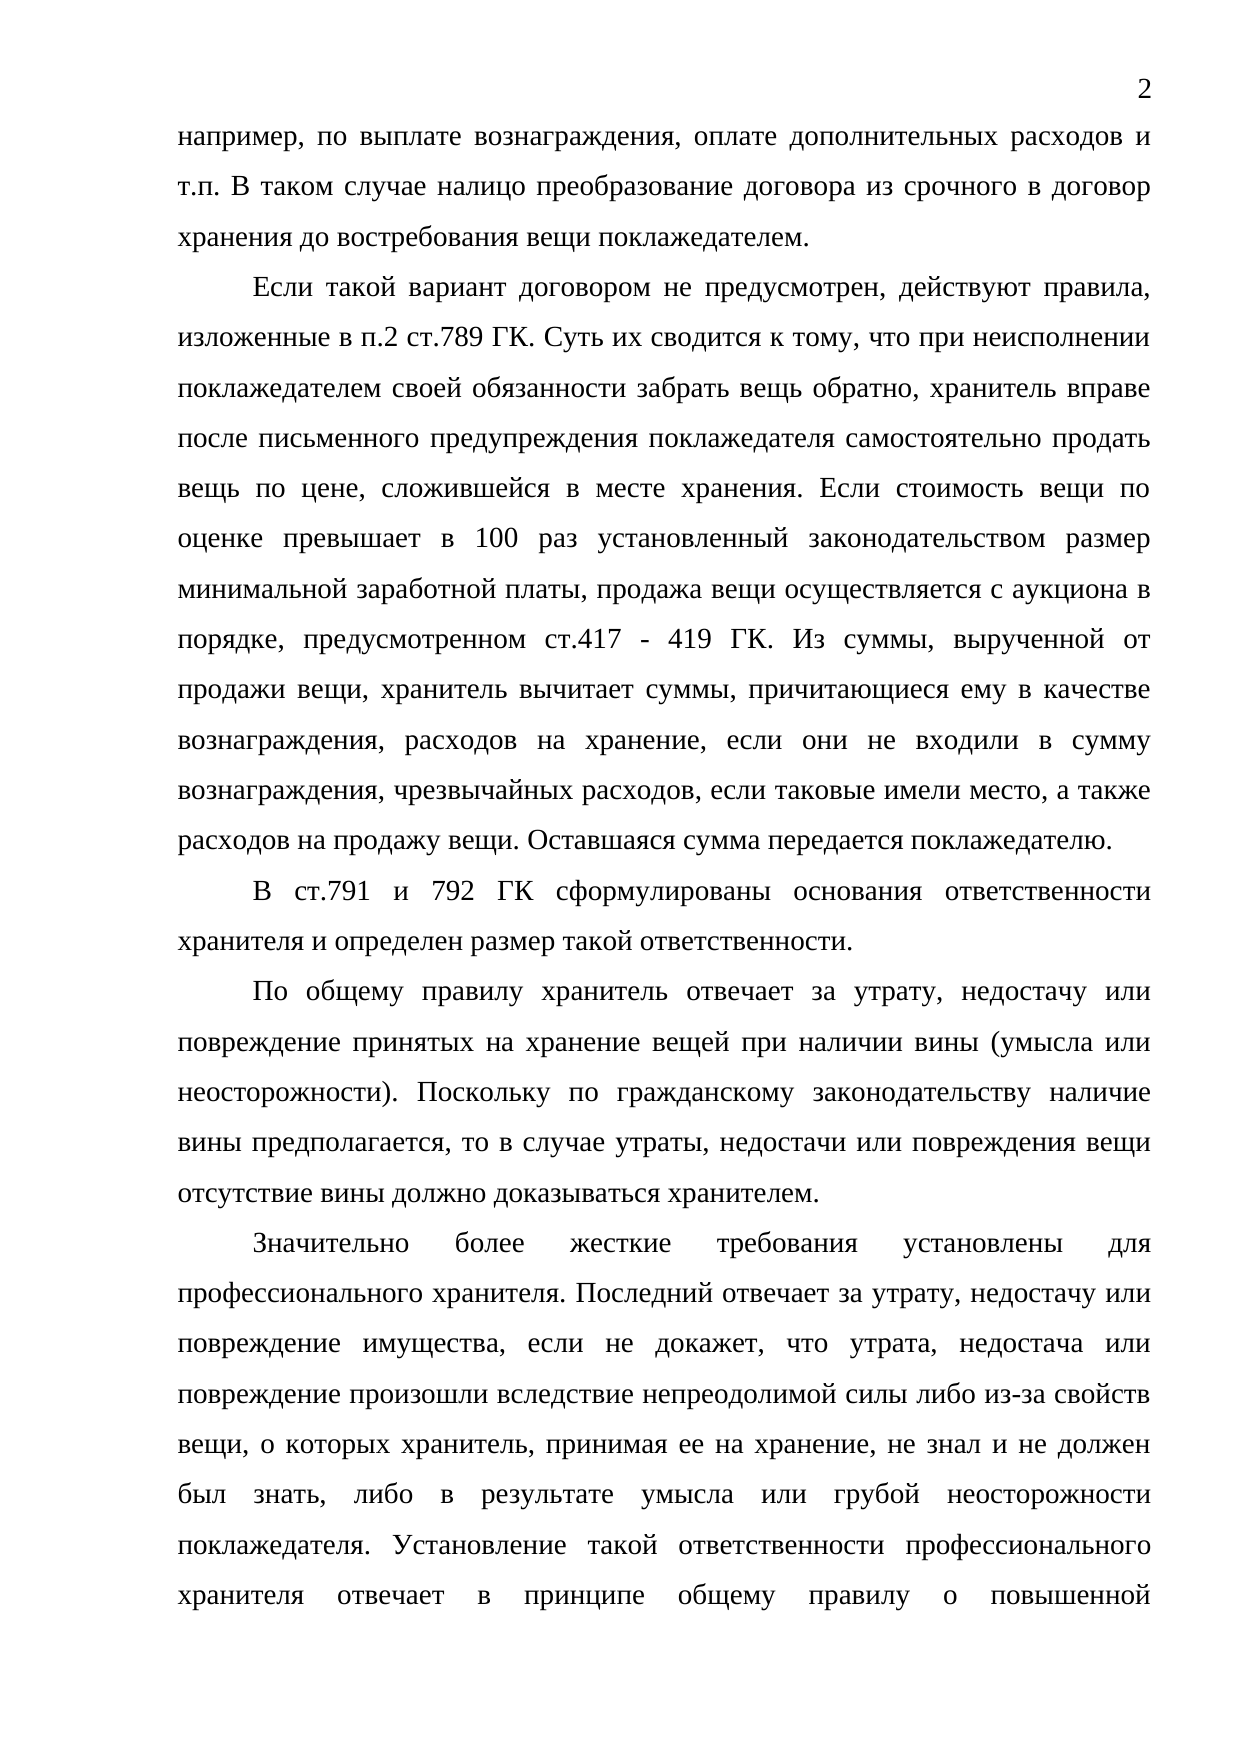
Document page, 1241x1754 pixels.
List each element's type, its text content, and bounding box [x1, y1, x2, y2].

text По общему правилу хранитель отвечает за утрату, недостачу или повреждение принятых на хранение вещей при наличии вины (умысла или неосторожности). Поскольку по гражданскому законодательству наличие вины предполагается, то в случае утраты, недостачи или повреждения вещи отсутствие вины должно доказываться хранителем. [177, 973, 1152, 1208]
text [177, 118, 1152, 252]
text В ст.791 и 792 ГК сформулированы основания ответственности хранителя и определен размер такой ответственности. [177, 873, 1152, 957]
text Если такой вариант договором не предусмотрен, действуют правила, изложенные в п.2 ст.789 ГК. Суть их сводится к тому, что при неисполнении поклажедателем своей обязанности забрать вещь обратно, хранитель вправе после письменного предупреждения поклажедателя самостоятельно продать вещь по цене, сложившейся в месте хранения. Если стоимость вещи по оценке превышает в 100 раз установленный законодательством размер минимальной заработной платы, продажа вещи осуществляется с аукциона в порядке, предусмотренном ст.417 - 419 ГК. Из суммы, вырученной от продажи вещи, хранитель вычитает суммы, причитающиеся ему в качестве вознаграждения, расходов на хранение, если они не входили в сумму вознаграждения, чрезвычайных расходов, если таковые имели место, а также расходов на продажу вещи. Оставшаяся сумма передается поклажедателю. [177, 269, 1152, 856]
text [177, 1225, 1152, 1611]
